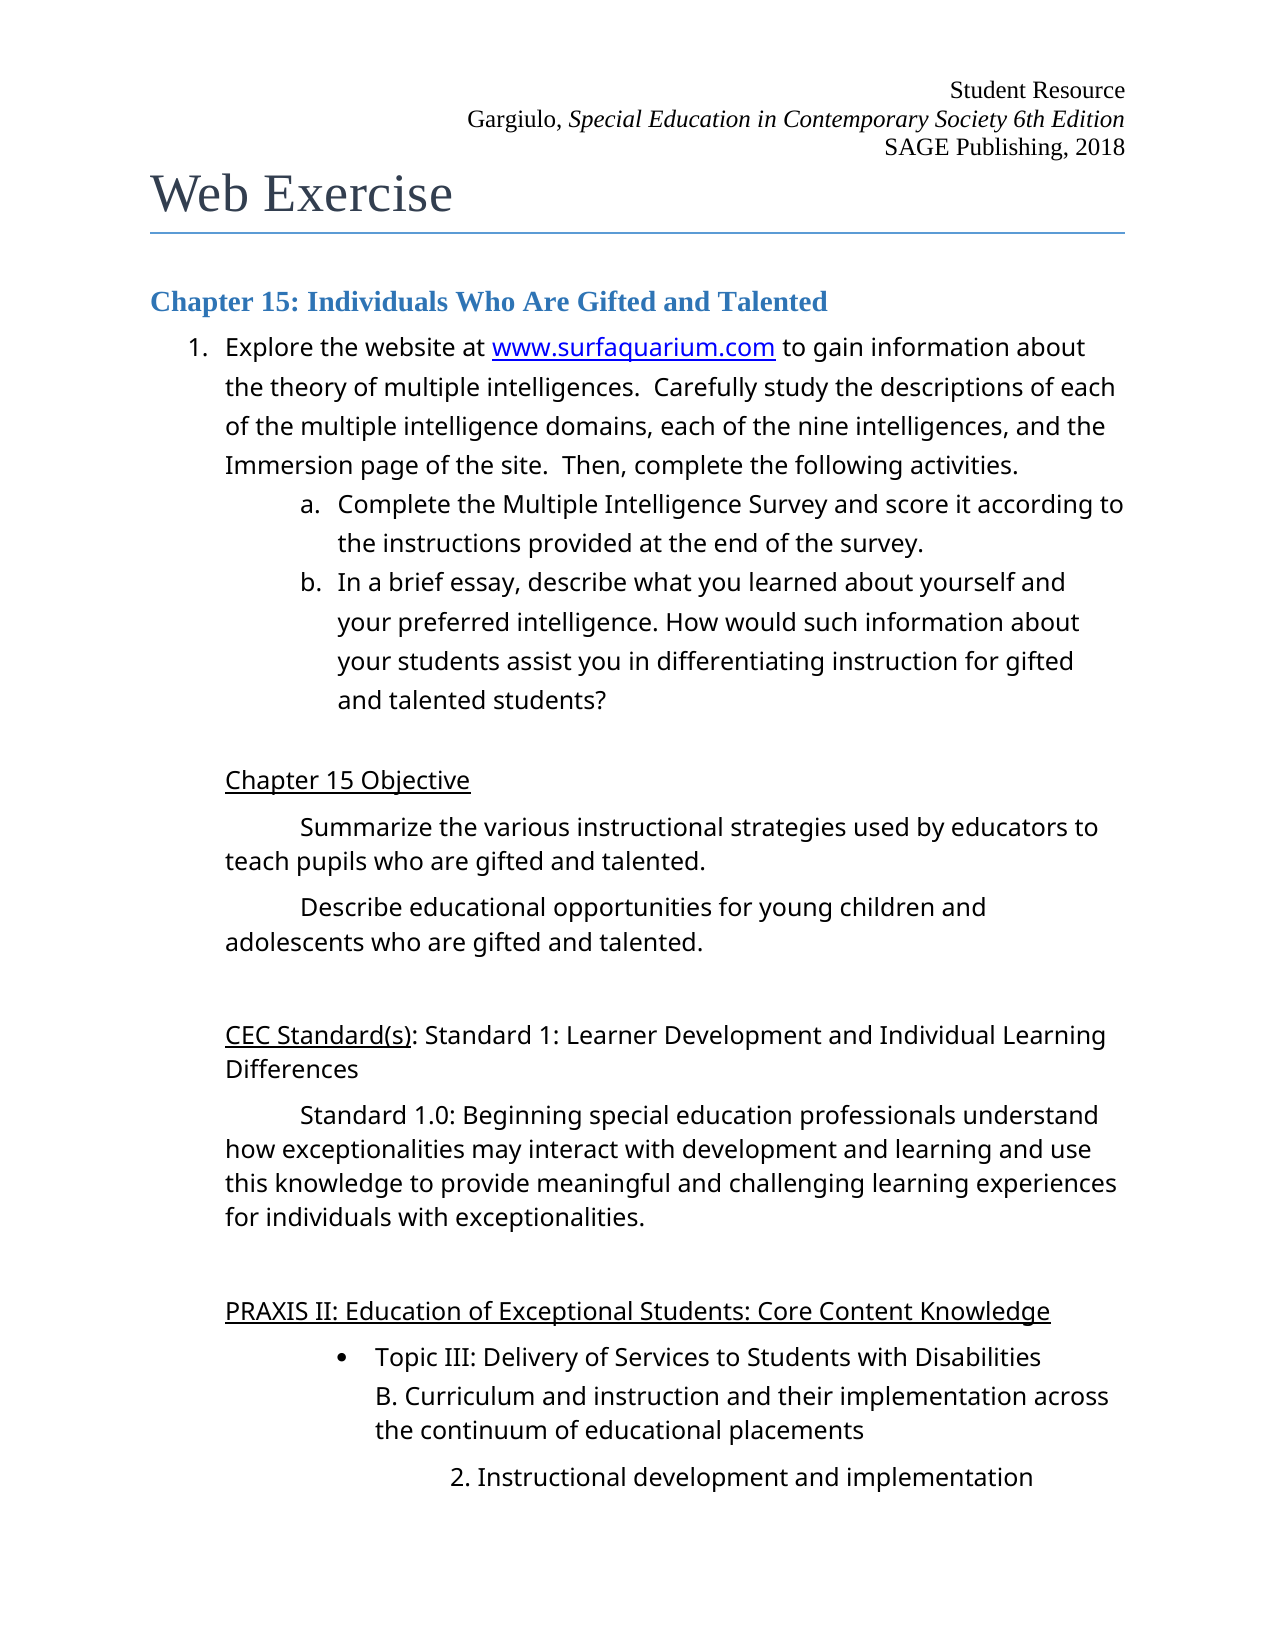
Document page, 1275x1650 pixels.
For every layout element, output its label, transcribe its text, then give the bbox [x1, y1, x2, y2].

list B. Curriculum and instruction and their implementation across the continuum of educational placements [375, 1379, 1125, 1447]
list Standard 1.0: Beginning special education professionals understand how exceptionalities may interact with development and learning and use this knowledge to provide meaningful and challenging learning experiences for individuals with exceptionalities. [225, 1098, 1125, 1234]
list Complete the Multiple Intelligence Survey and score it according to the instructions provided at the end of the survey. [300, 487, 1125, 560]
list CEC Standard(s): Standard 1: Learner Development and Individual Learning Differences [225, 1017, 1125, 1085]
list PRAXIS II: Education of Exceptional Students: Core Content Knowledge [225, 1293, 1125, 1327]
subtitle Chapter 15: Individuals Who Are Gifted and Talented [150, 284, 1125, 317]
list Explore the website at www.surfaquarium.com to gain information about the theory of multiple intelligences. Carefully study the descriptions of each of the multiple intelligence domains, each of the nine intelligences, and the Immersion page of the site. Then, complete the following activities. [187, 330, 1125, 482]
list Summarize the various instructional strategies used by educators to teach pupils who are gifted and talented. [225, 809, 1125, 878]
title Web Exercise [150, 161, 1125, 232]
list Topic III: Delivery of Services to Students with Disabilities [337, 1340, 1125, 1374]
list Describe educational opportunities for young children and adolescents who are gifted and talented. [225, 890, 1125, 958]
list In a brief essay, describe what you learned about yourself and your preferred intelligence. How would such information about your students assist you in differentiating instruction for gifted and talented students? [300, 565, 1125, 717]
list Chapter 15 Objective [225, 763, 1125, 797]
list 2. Instructional development and implementation [375, 1459, 1125, 1494]
